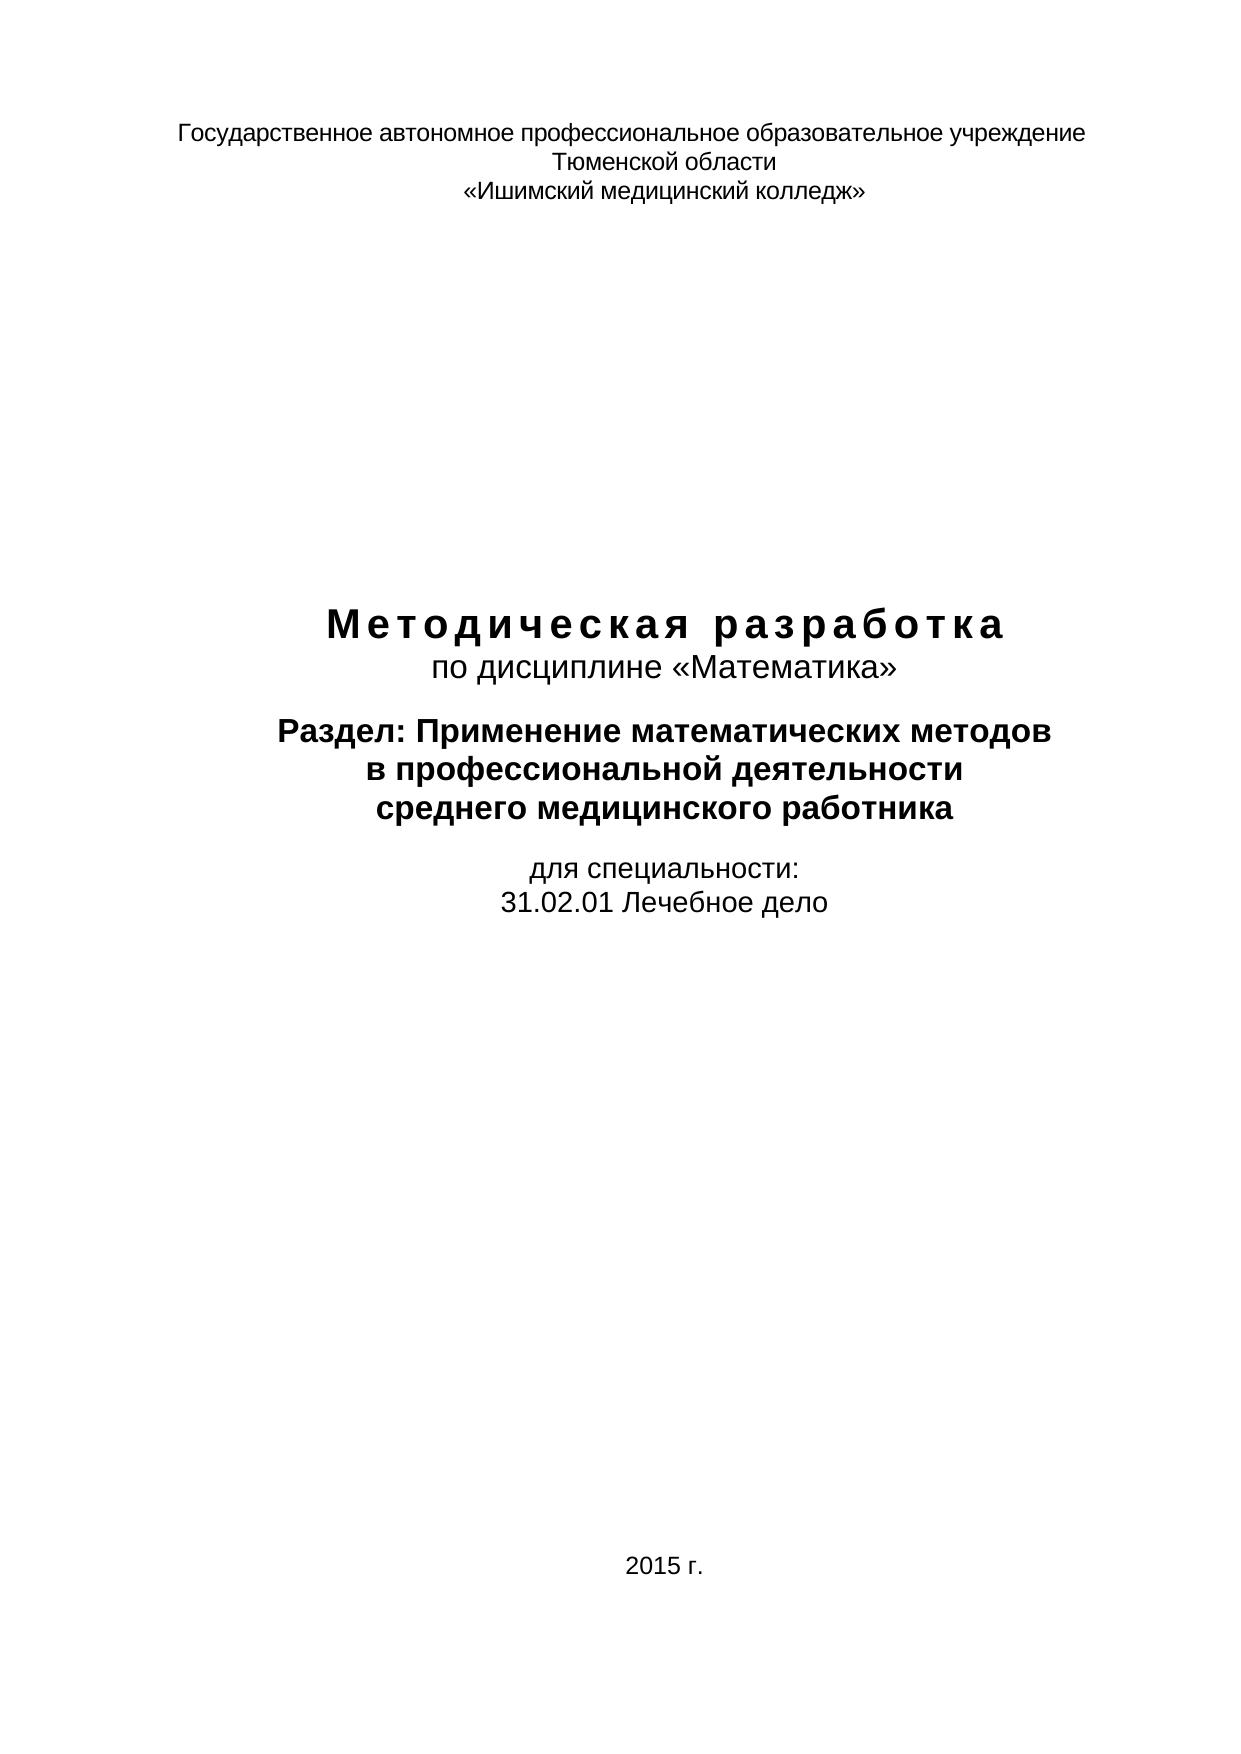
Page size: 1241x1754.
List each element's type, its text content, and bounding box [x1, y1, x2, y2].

text 31.02.01 Лечебное дело [177, 885, 1152, 918]
text Тюменской области [177, 147, 1152, 176]
text «Ишимский медицинский колледж» [177, 176, 1152, 204]
text Раздел: Применение математических методов в профессиональной деятельности среднего медицинского работника [177, 711, 1152, 826]
text по дисциплине «Математика» [177, 647, 1152, 686]
text для специальности: [177, 851, 1152, 885]
text 2015 г. [177, 1551, 1152, 1579]
text Методическая разработка [177, 599, 1152, 647]
text Государственное автономное профессиональное образовательное учреждение [177, 118, 1152, 147]
